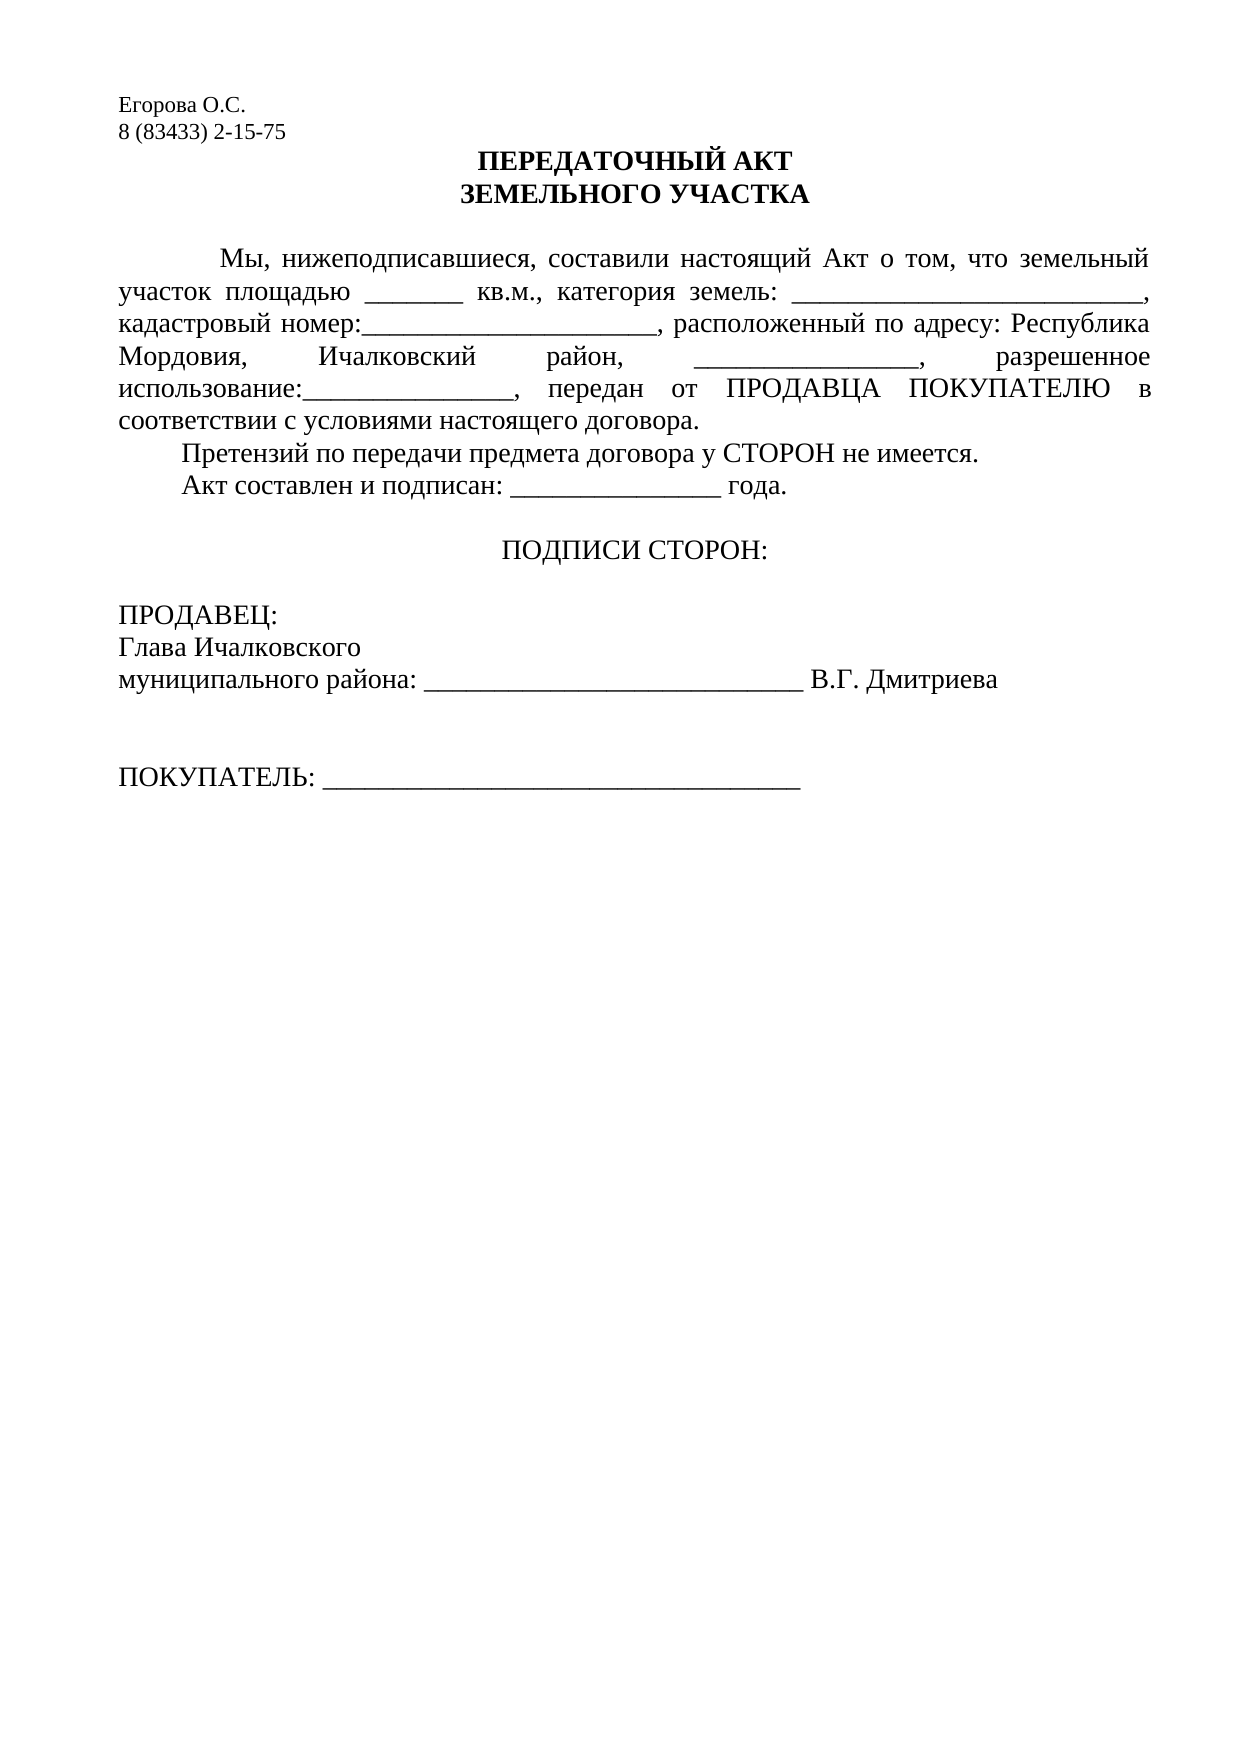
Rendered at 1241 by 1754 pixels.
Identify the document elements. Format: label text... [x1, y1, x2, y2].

text ЗЕМЕЛЬНОГО УЧАСТКА [118, 177, 1152, 209]
text 8 (83433) 2-15-75 [118, 118, 1152, 144]
text Претензий по передачи предмета договора у СТОРОН не имеется. [118, 436, 1152, 468]
text ПОКУПАТЕЛЬ: __________________________________ [118, 760, 1152, 792]
text Акт составлен и подписан: _______________ года. [118, 468, 1152, 501]
text муниципального района: ___________________________ В.Г. Дмитриева [118, 663, 1152, 695]
text Глава Ичалковского [118, 630, 1152, 663]
text Егорова О.С. [118, 92, 1152, 118]
text Мы, нижеподписавшиеся, составили настоящий Акт о том, что земельный участок площадью _______ кв.м., категория земель: _________________________, кадастровый номер:_____________________, расположенный по адресу: Республика Мордовия, Ичалковский район, ________________, разрешенное использование:_______________, передан от ПРОДАВЦА ПОКУПАТЕЛЮ в соответствии с условиями настоящего договора. [118, 241, 1152, 436]
text ПЕРЕДАТОЧНЫЙ АКТ [118, 144, 1152, 177]
text ПРОДАВЕЦ: [118, 598, 1152, 630]
text ПОДПИСИ СТОРОН: [118, 533, 1152, 565]
